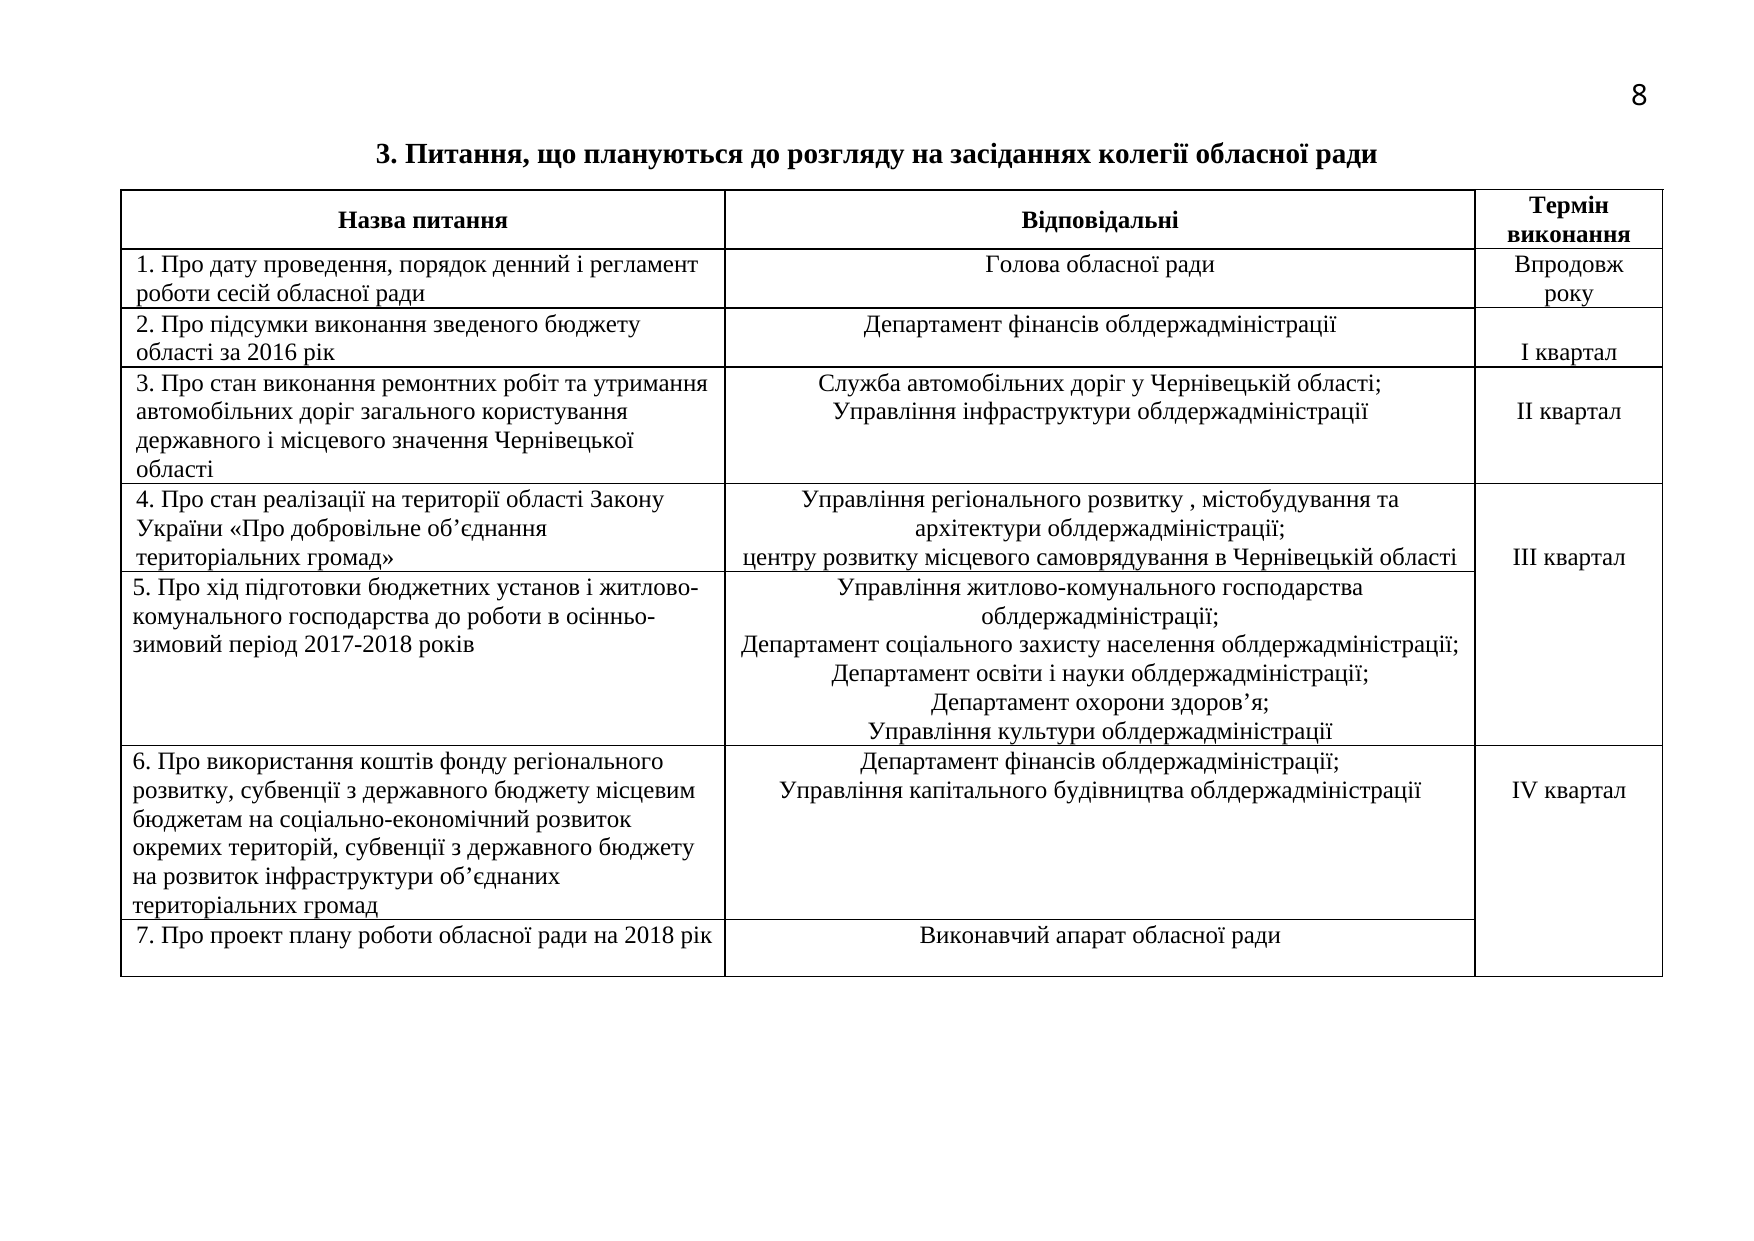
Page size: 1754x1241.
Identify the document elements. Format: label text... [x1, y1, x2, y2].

table_header Відповідальні [726, 191, 1474, 248]
table_cell Департамент фінансів облдержадміністрації; Управління капітального будівництва облдержадміністрації [726, 746, 1474, 919]
table_cell 6. Про використання коштів фонду регіонального розвитку, субвенції з державного бюджету місцевим бюджетам на соціально-економічний розвиток окремих територій, субвенції з державного бюджету на розвиток інфраструктури об’єднаних територіальних громад [122, 746, 724, 919]
table_cell Управління житлово-комунального господарства облдержадміністрації; Департамент соціального захисту населення облдержадміністрації; Департамент освіти і науки облдержадміністрації; Департамент охорони здоров’я; Управління культури облдержадміністрації [726, 572, 1474, 744]
table_cell І квартал [1476, 308, 1662, 366]
table_cell Департамент фінансів облдержадміністрації [726, 309, 1474, 366]
table_cell 2. Про підсумки виконання зведеного бюджету області за 2016 рік [122, 309, 724, 366]
table_cell 1. Про дату проведення, порядок денний і регламент роботи сесій обласної ради [122, 250, 724, 307]
table_header Назва питання [122, 191, 724, 248]
table_cell Виконавчий апарат обласної ради [726, 920, 1474, 976]
table_cell 3. Про стан виконання ремонтних робіт та утримання автомобільних доріг загального користування державного і місцевого значення Чернівецької області [122, 368, 724, 483]
table_cell 5. Про хід підготовки бюджетних установ і житлово-комунального господарства до роботи в осінньо-зимовий період 2017-2018 років [122, 572, 724, 744]
table_cell 7. Про проект плану роботи обласної ради на 2018 рік [122, 920, 724, 976]
table_cell ІІІ квартал [1476, 484, 1662, 744]
title 3. Питання, що плануються до розгляду на засіданнях колегії обласної ради [106, 136, 1648, 170]
table_cell ІІ квартал [1476, 368, 1662, 483]
table_cell Голова обласної ради [726, 250, 1474, 307]
table_cell Служба автомобільних доріг у Чернівецькій області; Управління інфраструктури облдержадміністрації [726, 368, 1474, 483]
table_cell 4. Про стан реалізації на території області Закону України «Про добровільне об’єднання територіальних громад» [122, 484, 724, 571]
table_cell Управління регіонального розвитку , містобудування та архітектури облдержадміністрації; центру розвитку місцевого самоврядування в Чернівецькій області [726, 484, 1474, 571]
table_cell IV квартал [1476, 746, 1662, 976]
table_cell Впродовж року [1476, 249, 1662, 307]
table_header Термін виконання [1476, 190, 1662, 248]
